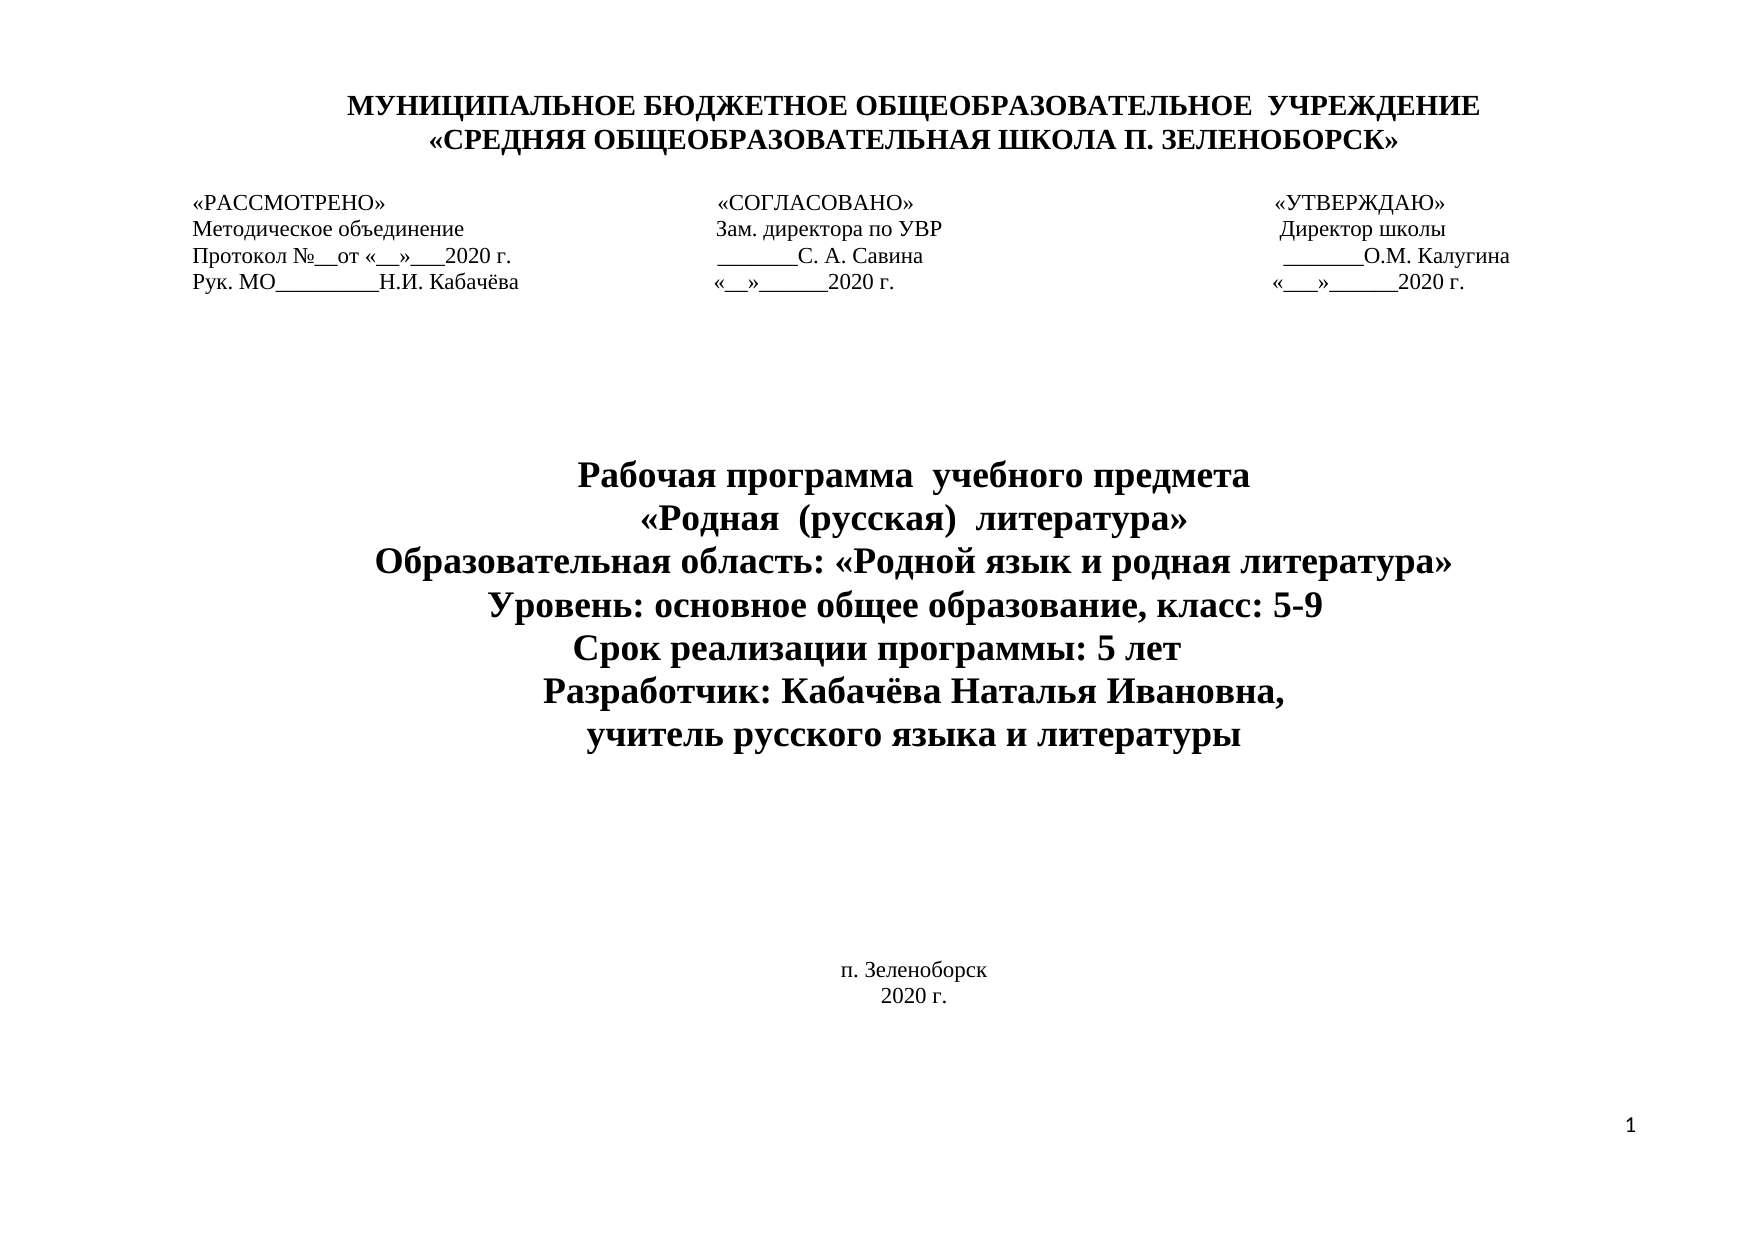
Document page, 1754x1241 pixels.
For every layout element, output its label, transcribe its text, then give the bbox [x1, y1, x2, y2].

text 2020 г. [192, 982, 1636, 1008]
text учитель русского языка и литературы [192, 711, 1636, 754]
text МУНИЦИПАЛЬНОЕ БЮДЖЕТНОЕ ОБЩЕОБРАЗОВАТЕЛЬНОЕ УЧРЕЖДЕНИЕ [192, 88, 1636, 122]
text п. Зеленоборск [192, 956, 1636, 982]
text Срок реализации программы: 5 лет [118, 625, 1636, 668]
text Методическое объединение Зам. директора по УВР Директор школы [192, 216, 1636, 242]
text Рабочая программа учебного предмета [192, 453, 1636, 496]
text Образовательная область: «Родной язык и родная литература» [192, 539, 1636, 582]
text Протокол №__от «__»___2020 г. _______С. А. Савина _______О.М. Калугина [192, 242, 1636, 268]
text «Родная (русская) литература» [192, 496, 1636, 539]
text «СРЕДНЯЯ ОБЩЕОБРАЗОВАТЕЛЬНАЯ ШКОЛА П. ЗЕЛЕНОБОРСК» [192, 122, 1636, 156]
text «РАССМОТРЕНО» «СОГЛАСОВАНО» «УТВЕРЖДАЮ» [192, 189, 1636, 216]
text Уровень: основное общее образование, класс: 5-9 [118, 582, 1636, 625]
text Рук. МО_________Н.И. Кабачёва «__»______2020 г. «___»______2020 г. [192, 268, 1636, 294]
text Разработчик: Кабачёва Наталья Ивановна, [192, 668, 1636, 711]
